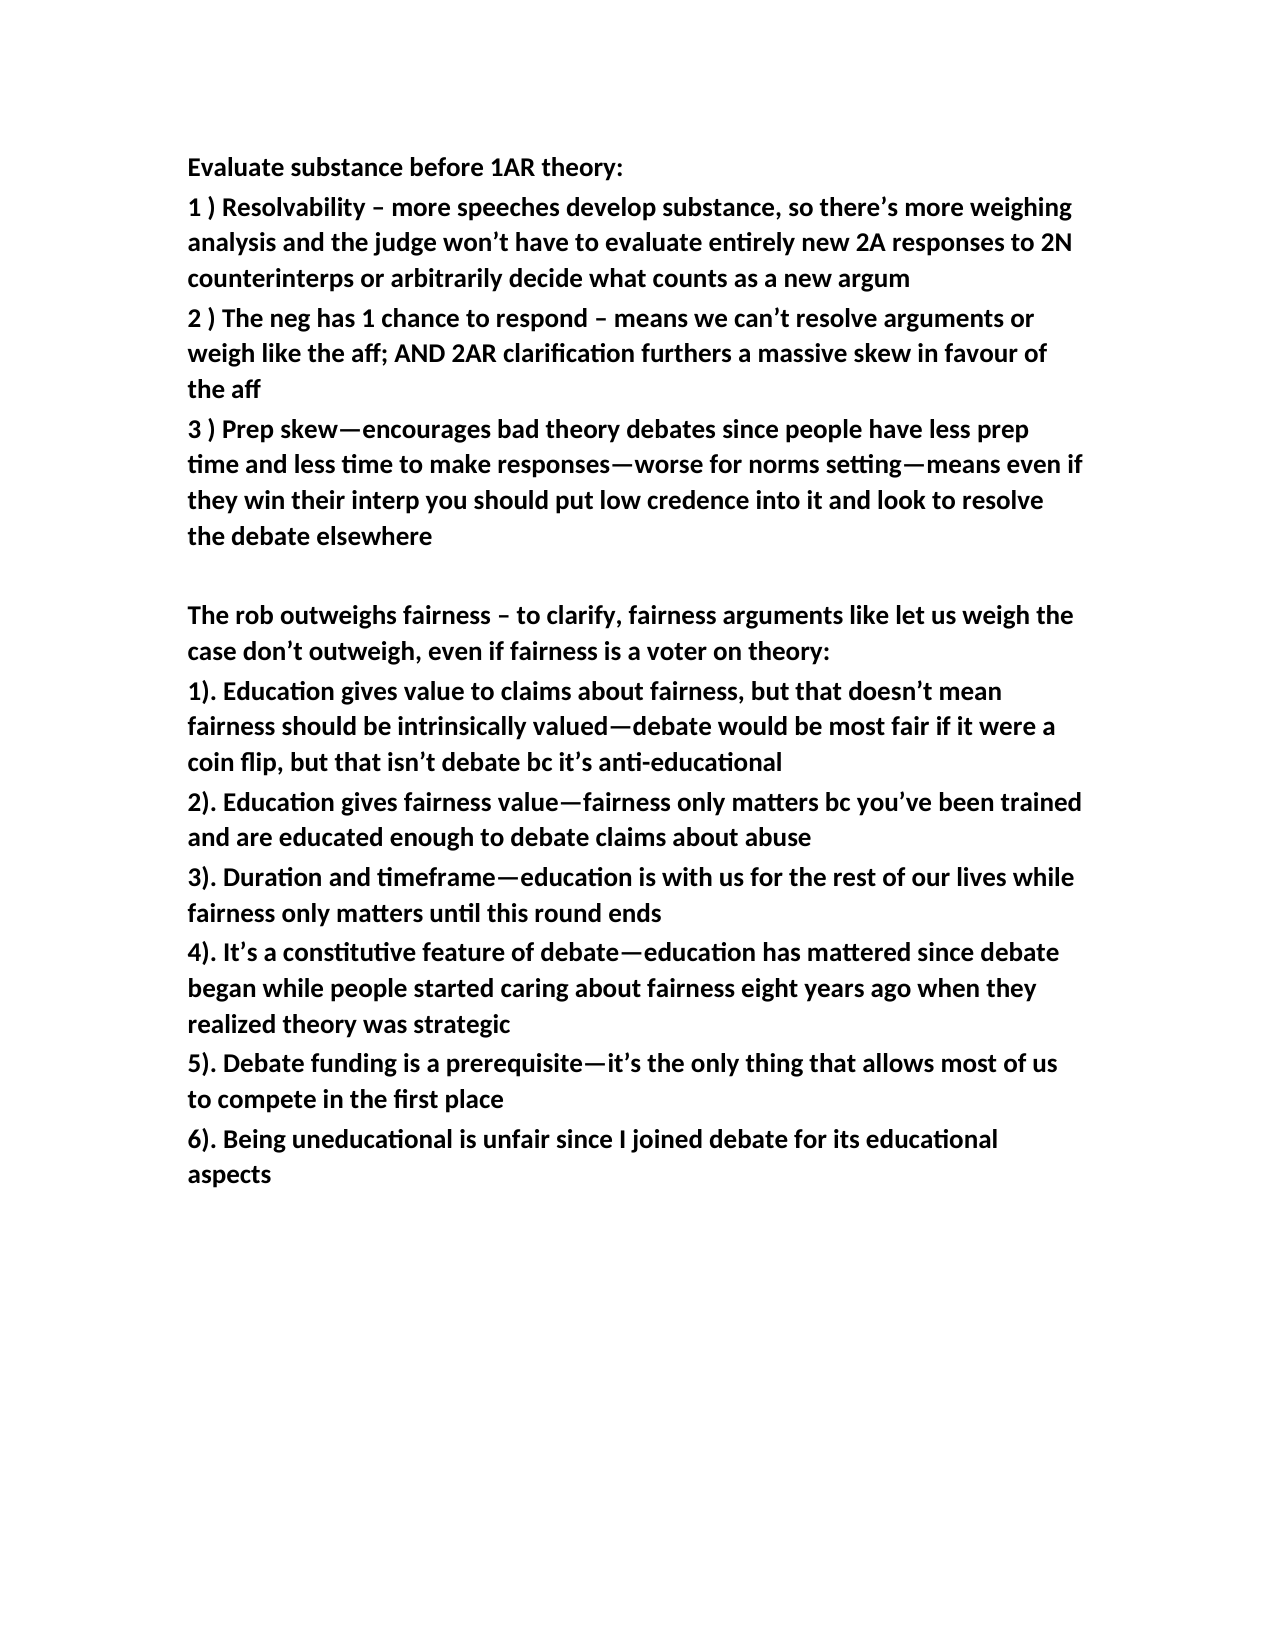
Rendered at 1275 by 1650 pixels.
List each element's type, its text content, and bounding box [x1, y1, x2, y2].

subtitle 2 ) The neg has 1 chance to respond – means we can’t resolve arguments or weigh like the aff; AND 2AR clarification furthers a massive skew in favour of the aff [187, 301, 1087, 405]
subtitle Evaluate substance before 1AR theory: [187, 150, 1087, 183]
subtitle 1 ) Resolvability – more speeches develop substance, so there’s more weighing analysis and the judge won’t have to evaluate entirely new 2A responses to 2N counterinterps or arbitrarily decide what counts as a new argum [187, 190, 1087, 294]
subtitle 2). Education gives fairness value—fairness only matters bc you’ve been trained and are educated enough to debate claims about abuse [187, 785, 1087, 853]
subtitle 3). Duration and timeframe—education is with us for the rest of our lives while fairness only matters until this round ends [187, 860, 1087, 929]
subtitle 4). It’s a constitutive feature of debate—education has mattered since debate began while people started caring about fairness eight years ago when they realized theory was strategic [187, 936, 1087, 1040]
subtitle 3 ) Prep skew—encourages bad theory debates since people have less prep time and less time to make responses—worse for norms setting—means even if they win their interp you should put low credence into it and look to resolve the debate elsewhere [187, 412, 1087, 552]
subtitle 6). Being uneducational is unfair since I joined debate for its educational aspects [187, 1122, 1087, 1191]
subtitle 1). Education gives value to claims about fairness, but that doesn’t mean fairness should be intrinsically valued—debate would be most fair if it were a coin flip, but that isn’t debate bc it’s anti-educational [187, 674, 1087, 778]
subtitle 5). Debate funding is a prerequisite—it’s the only thing that allows most of us to compete in the first place [187, 1047, 1087, 1115]
subtitle The rob outweighs fairness – to clarify, fairness arguments like let us weigh the case don’t outweigh, even if fairness is a voter on theory: [187, 598, 1087, 667]
